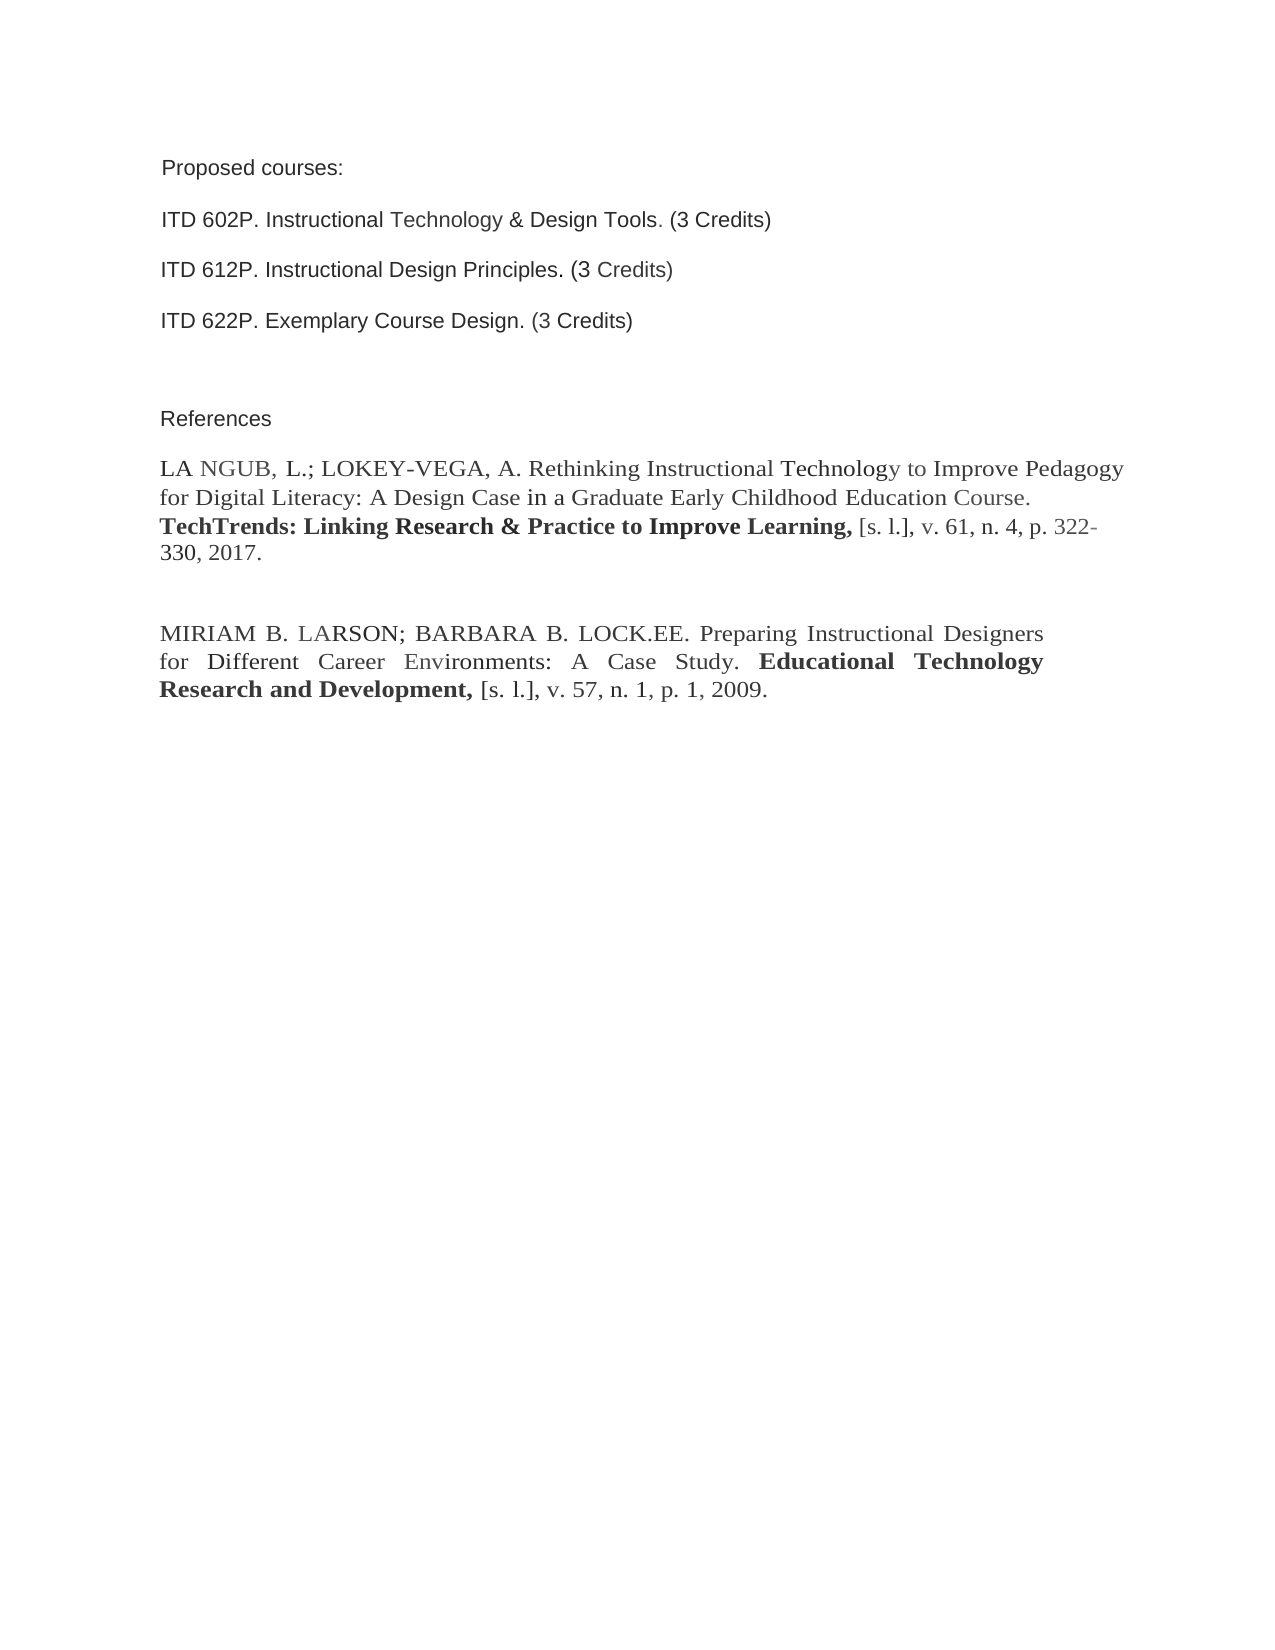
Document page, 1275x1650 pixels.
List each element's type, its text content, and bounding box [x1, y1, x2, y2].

text References [160, 406, 1214, 431]
text ITD 602P. Instructional Technology & Design Tools. (3 Credits) ITD 612P. Instructional Design Principles. (3 Credits) [160, 206, 785, 282]
text MIRIAM B. LARSON; BARBARA B. LOCK.EE. Preparing Instructional Designers for Different Career Environments: A Case Study. Educational Technology Research and Development, [s. l.], v. 57, n. 1, p. 1, 2009. [159, 620, 1044, 703]
text TechTrends: Linking Research & Practice to Improve Learning, [s. l.], v. 61, n. 4, p. 322- 330, 2017. [159, 513, 1126, 566]
text ITD 622P. Exemplary Course Design. (3 Credits) [160, 307, 1214, 333]
text LA NGUB, L.; LOKEY-VEGA, A. Rethinking Instructional Technology to Improve Pedagogy for Digital Literacy: A Design Case in a Graduate Early Childhood Education Course. [159, 456, 1126, 511]
text Proposed courses: [161, 155, 1214, 181]
